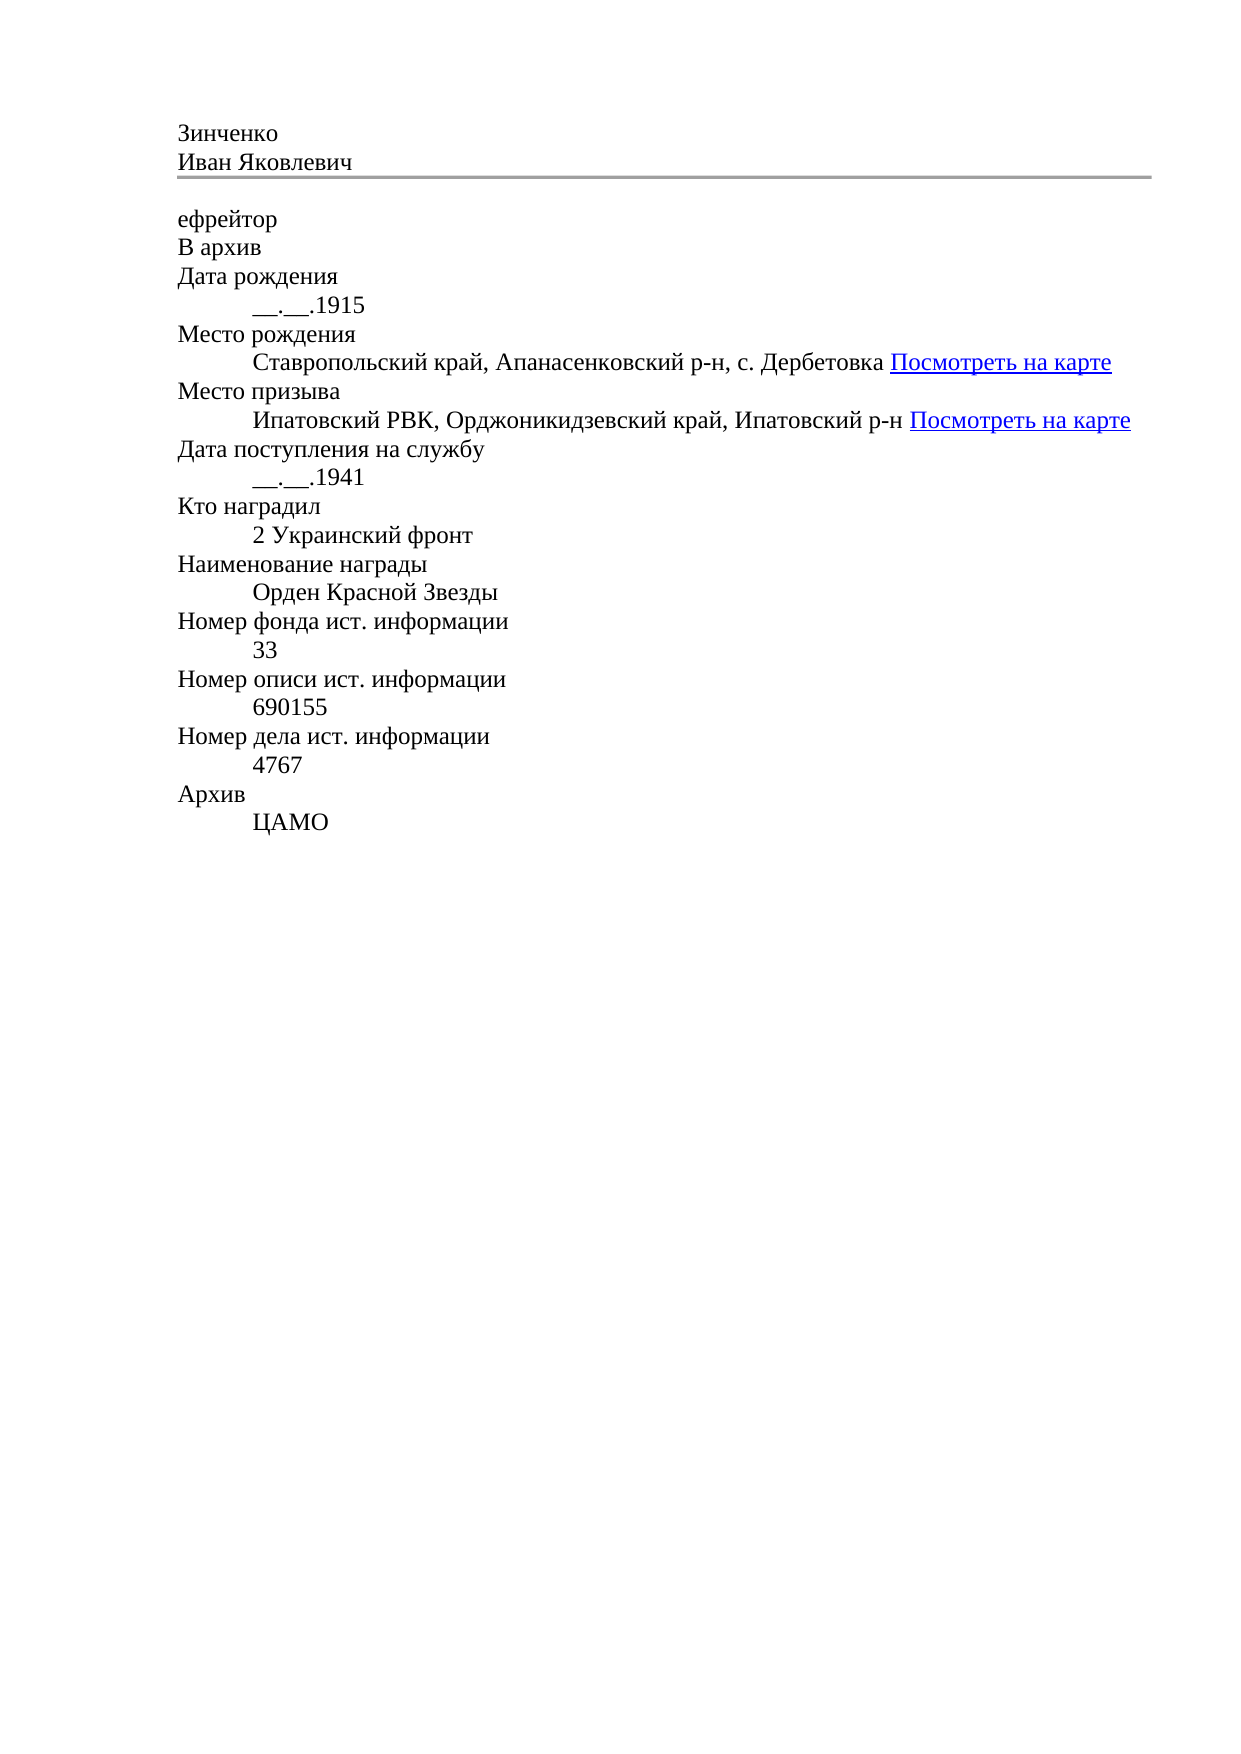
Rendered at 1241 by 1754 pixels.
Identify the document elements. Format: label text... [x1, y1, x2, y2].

text Орден Красной Звезды [252, 577, 1152, 606]
text ЦАМО [252, 807, 1152, 836]
text Дата рождения [177, 261, 1152, 290]
text Ипатовский РВК, Орджоникидзевский край, Ипатовский р-н Посмотреть на карте [252, 405, 1152, 434]
text Номер фонда ист. информации [177, 606, 1152, 635]
text __.__.1915 [252, 290, 1152, 319]
text 33 [252, 635, 1152, 664]
text ефрейтор [177, 204, 1152, 232]
text Наименование награды [177, 549, 1152, 577]
text Номер дела ист. информации [177, 721, 1152, 750]
text 4767 [252, 750, 1152, 779]
text Место рождения [177, 319, 1152, 347]
text Номер описи ист. информации [177, 664, 1152, 692]
text В архив [177, 232, 1152, 261]
text Место призыва [177, 376, 1152, 405]
text Иван Яковлевич [177, 147, 1152, 175]
text Архив [177, 779, 1152, 807]
text Зинченко [177, 118, 1152, 147]
text 690155 [252, 692, 1152, 721]
text Дата поступления на службу [177, 434, 1152, 462]
text __.__.1941 [252, 462, 1152, 491]
text Кто наградил [177, 491, 1152, 520]
text Ставропольский край, Апанасенковский р-н, с. Дербетовка Посмотреть на карте [252, 347, 1152, 376]
text 2 Украинский фронт [252, 520, 1152, 549]
